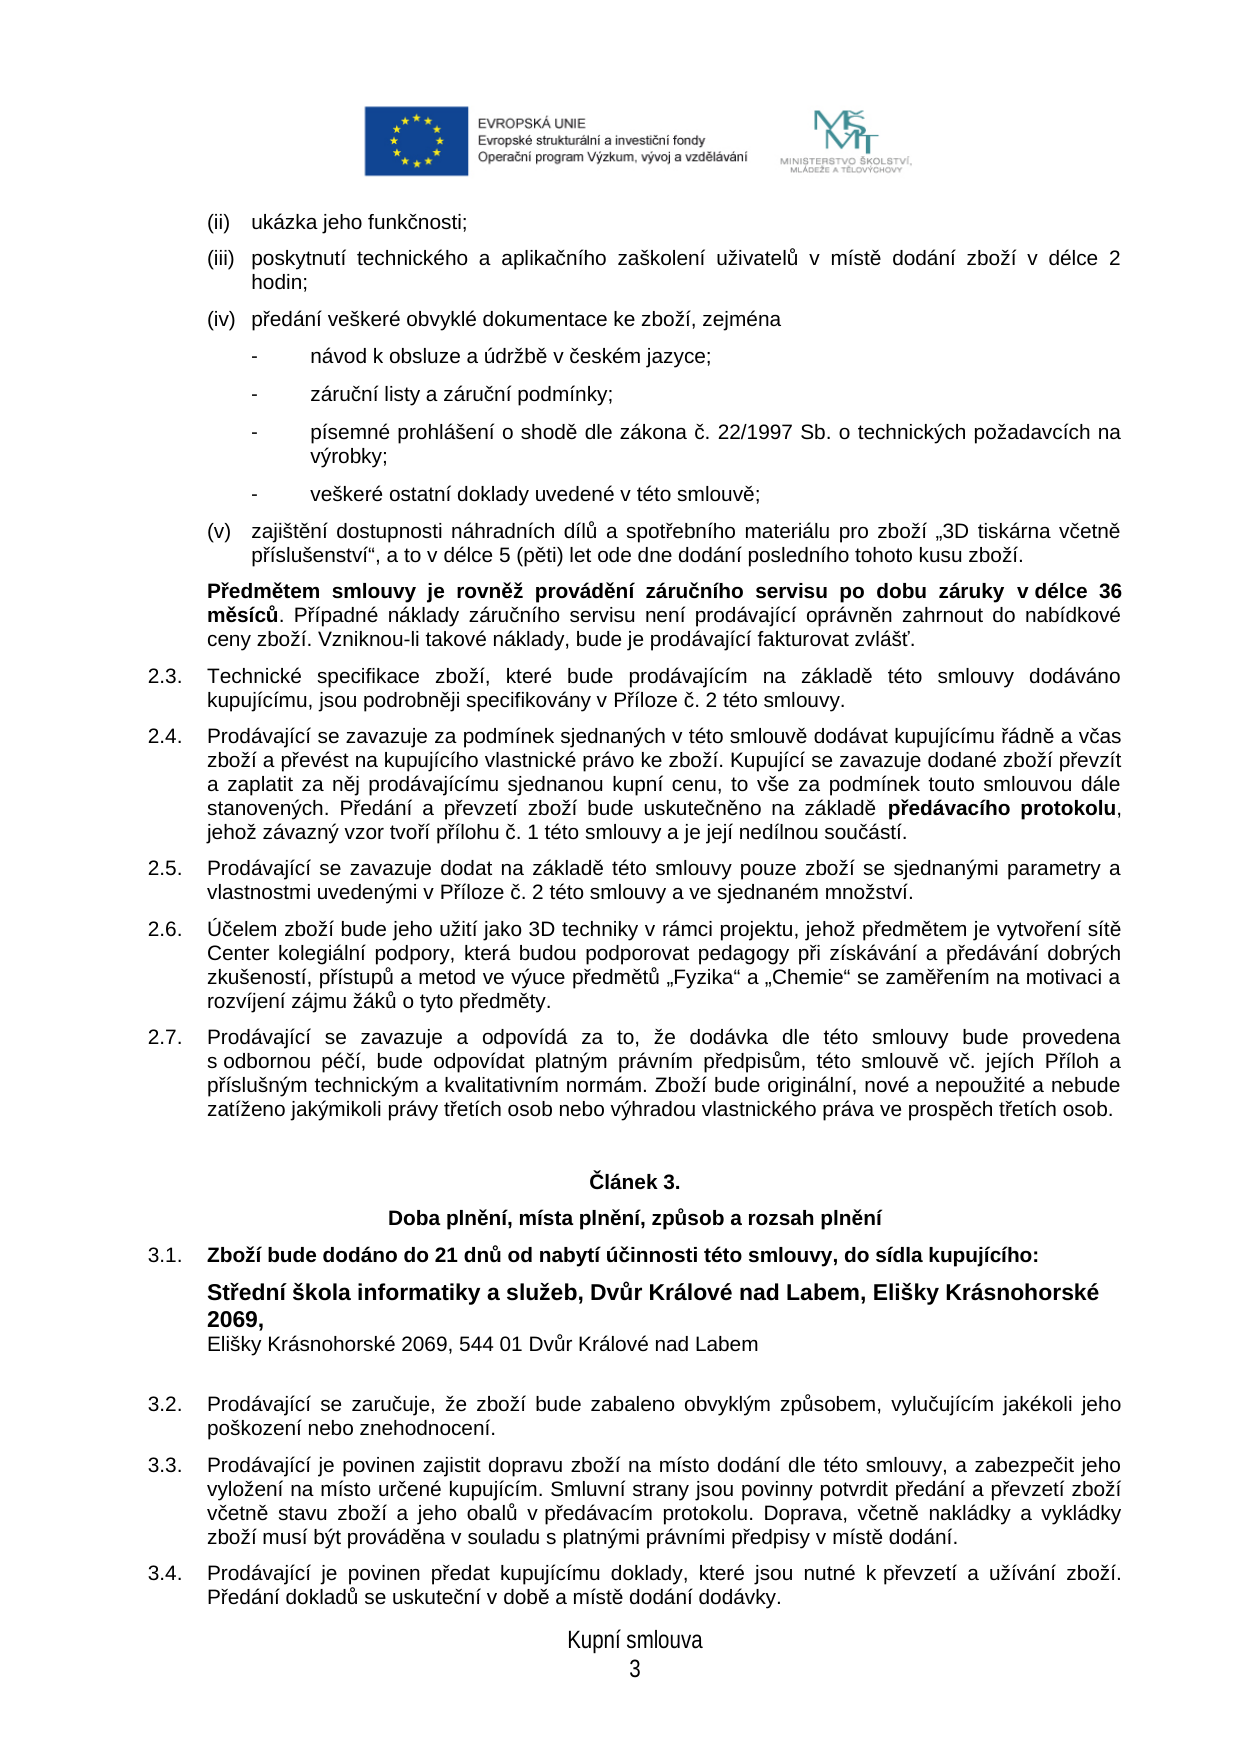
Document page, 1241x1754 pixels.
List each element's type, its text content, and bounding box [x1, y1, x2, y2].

list předání veškeré obvyklé dokumentace ke zboží, zejména [207, 307, 1122, 331]
picture [328, 73, 942, 210]
list zajištění dostupnosti náhradních dílů a spotřebního materiálu pro zboží „3D tiskárna včetně příslušenství“, a to v délce 5 (pěti) let ode dne dodání posledního tohoto kusu zboží. [207, 519, 1122, 567]
list Prodávající se zavazuje dodat na základě této smlouvy pouze zboží se sjednanými parametry a vlastnostmi uvedenými v Příloze č. 2 této smlouvy a ve sjednaném množství. [148, 856, 1122, 904]
list poskytnutí technického a aplikačního zaškolení uživatelů v místě dodání zboží v délce 2 hodin; [207, 246, 1122, 294]
list Technické specifikace zboží, které bude prodávajícím na základě této smlouvy dodáváno kupujícímu, jsou podrobněji specifikovány v Příloze č. 2 této smlouvy. [148, 663, 1122, 711]
list Prodávající se zaručuje, že zboží bude zabaleno obvyklým způsobem, vylučujícím jakékoli jeho poškození nebo znehodnocení. [148, 1392, 1122, 1440]
list návod k obsluze a údržbě v českém jazyce; [251, 343, 1122, 368]
list Prodávající je povinen zajistit dopravu zboží na místo dodání dle této smlouvy, a zabezpečit jeho vyložení na místo určené kupujícím. Smluvní strany jsou povinny potvrdit předání a převzetí zboží včetně stavu zboží a jeho obalů v předávacím protokolu. Doprava, včetně nakládky a vykládky zboží musí být prováděna v souladu s platnými právními předpisy v místě dodání. [148, 1453, 1122, 1548]
list Prodávající je povinen předat kupujícímu doklady, které jsou nutné k převzetí a užívání zboží. Předání dokladů se uskuteční v době a místě dodání dodávky. [148, 1561, 1122, 1609]
list Zboží bude dodáno do 21 dnů od nabytí účinnosti této smlouvy, do sídla kupujícího: [148, 1243, 1122, 1267]
list ukázka jeho funkčnosti; [207, 210, 1122, 234]
subtitle Článek 3. [148, 1170, 1122, 1194]
list Předmětem smlouvy je rovněž provádění záručního servisu po dobu záruky v délce 36 měsíců. Případné náklady záručního servisu není prodávající oprávněn zahrnout do nabídkové ceny zboží. Vzniknou-li takové náklady, bude je prodávající fakturovat zvlášť. [207, 579, 1122, 651]
list veškeré ostatní doklady uvedené v této smlouvě; [251, 481, 1122, 506]
list Účelem zboží bude jeho užití jako 3D techniky v rámci projektu, jehož předmětem je vytvoření sítě Center kolegiální podpory, která budou podporovat pedagogy při získávání a předávání dobrých zkušeností, přístupů a metod ve výuce předmětů „Fyzika“ a „Chemie“ se zaměřením na motivaci a rozvíjení zájmu žáků o tyto předměty. [148, 917, 1122, 1012]
subtitle Doba plnění, místa plnění, způsob a rozsah plnění [148, 1206, 1122, 1230]
list záruční listy a záruční podmínky; [251, 381, 1122, 406]
list Prodávající se zavazuje za podmínek sjednaných v této smlouvě dodávat kupujícímu řádně a včas zboží a převést na kupujícího vlastnické právo ke zboží. Kupující se zavazuje dodané zboží převzít a zaplatit za něj prodávajícímu sjednanou kupní cenu, to vše za podmínek touto smlouvou dále stanovených. Předání a převzetí zboží bude uskutečněno na základě předávacího protokolu, jehož závazný vzor tvoří přílohu č. 1 této smlouvy a je její nedílnou součástí. [148, 724, 1122, 844]
text Střední škola informatiky a služeb, Dvůr Králové nad Labem, Elišky Krásnohorské 2069, Elišky Krásnohorské 2069, 544 01 Dvůr Králové nad Labem [207, 1279, 1122, 1356]
list písemné prohlášení o shodě dle zákona č. 22/1997 Sb. o technických požadavcích na výrobky; [251, 419, 1122, 468]
list Prodávající se zavazuje a odpovídá za to, že dodávka dle této smlouvy bude provedena s odbornou péčí, bude odpovídat platným právním předpisům, této smlouvě vč. jejích Příloh a příslušným technickým a kvalitativním normám. Zboží bude originální, nové a nepoužité a nebude zatíženo jakýmikoli právy třetích osob nebo výhradou vlastnického práva ve prospěch třetích osob. [148, 1025, 1122, 1121]
